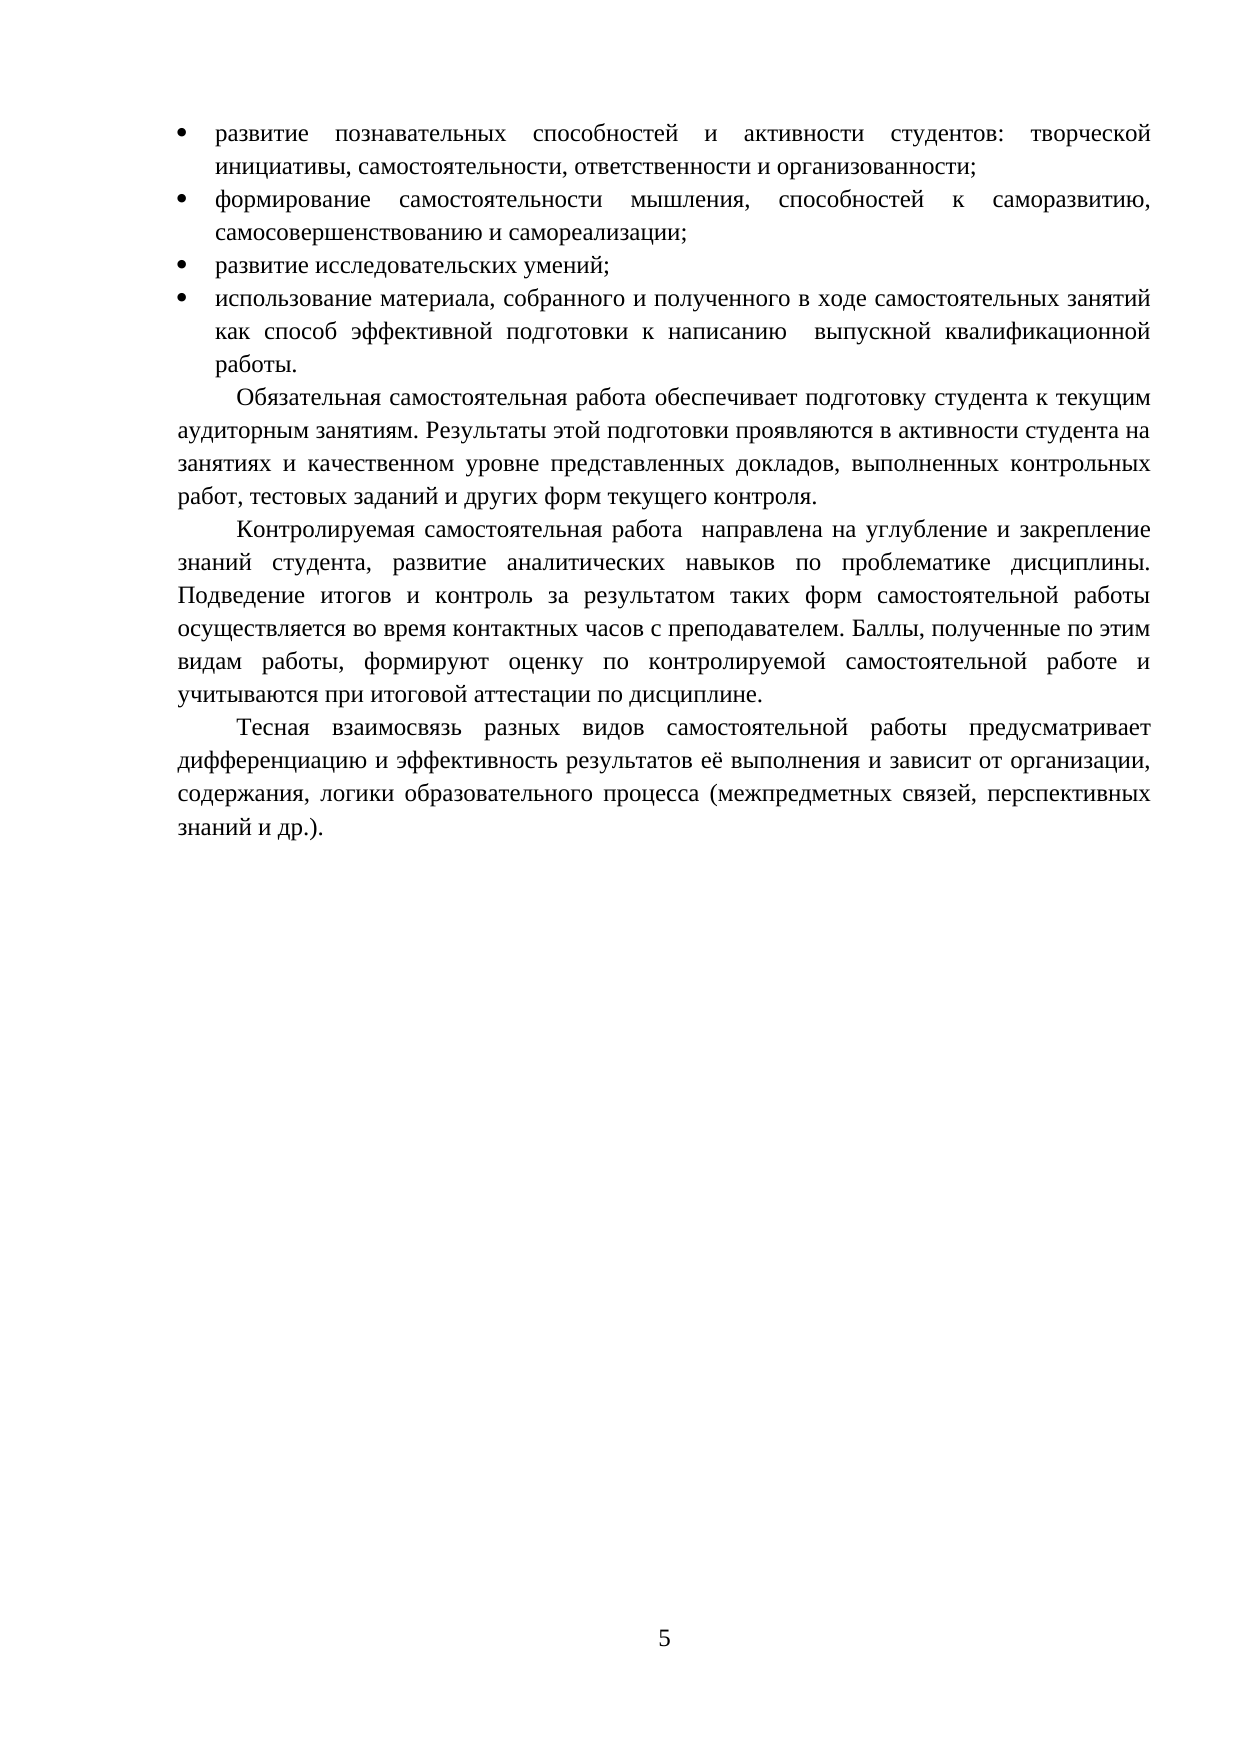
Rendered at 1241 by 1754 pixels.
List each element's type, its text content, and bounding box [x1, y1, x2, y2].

list формирование самостоятельности мышления, способностей к саморазвитию, самосовершенствованию и самореализации; [177, 184, 1152, 246]
list использование материала, собранного и полученного в ходе самостоятельных занятий как способ эффективной подготовки к написанию выпускной квалификационной работы. [177, 283, 1152, 378]
text Контролируемая самостоятельная работа направлена на углубление и закрепление знаний студента, развитие аналитических навыков по проблематике дисциплины. Подведение итогов и контроль за результатом таких форм самостоятельной работы осуществляется во время контактных часов с преподавателем. Баллы, полученные по этим видам работы, формируют оценку по контролируемой самостоятельной работе и учитываются при итоговой аттестации по дисциплине. [177, 514, 1152, 708]
list развитие исследовательских умений; [177, 250, 1152, 279]
list развитие познавательных способностей и активности студентов: творческой инициативы, самостоятельности, ответственности и организованности; [177, 118, 1152, 180]
text Обязательная самостоятельная работа обеспечивает подготовку студента к текущим аудиторным занятиям. Результаты этой подготовки проявляются в активности студента на занятиях и качественном уровне представленных докладов, выполненных контрольных работ, тестовых заданий и других форм текущего контроля. [177, 382, 1152, 510]
text Тесная взаимосвязь разных видов самостоятельной работы предусматривает дифференциацию и эффективность результатов её выполнения и зависит от организации, содержания, логики образовательного процесса (межпредметных связей, перспективных знаний и др.). [177, 712, 1152, 840]
